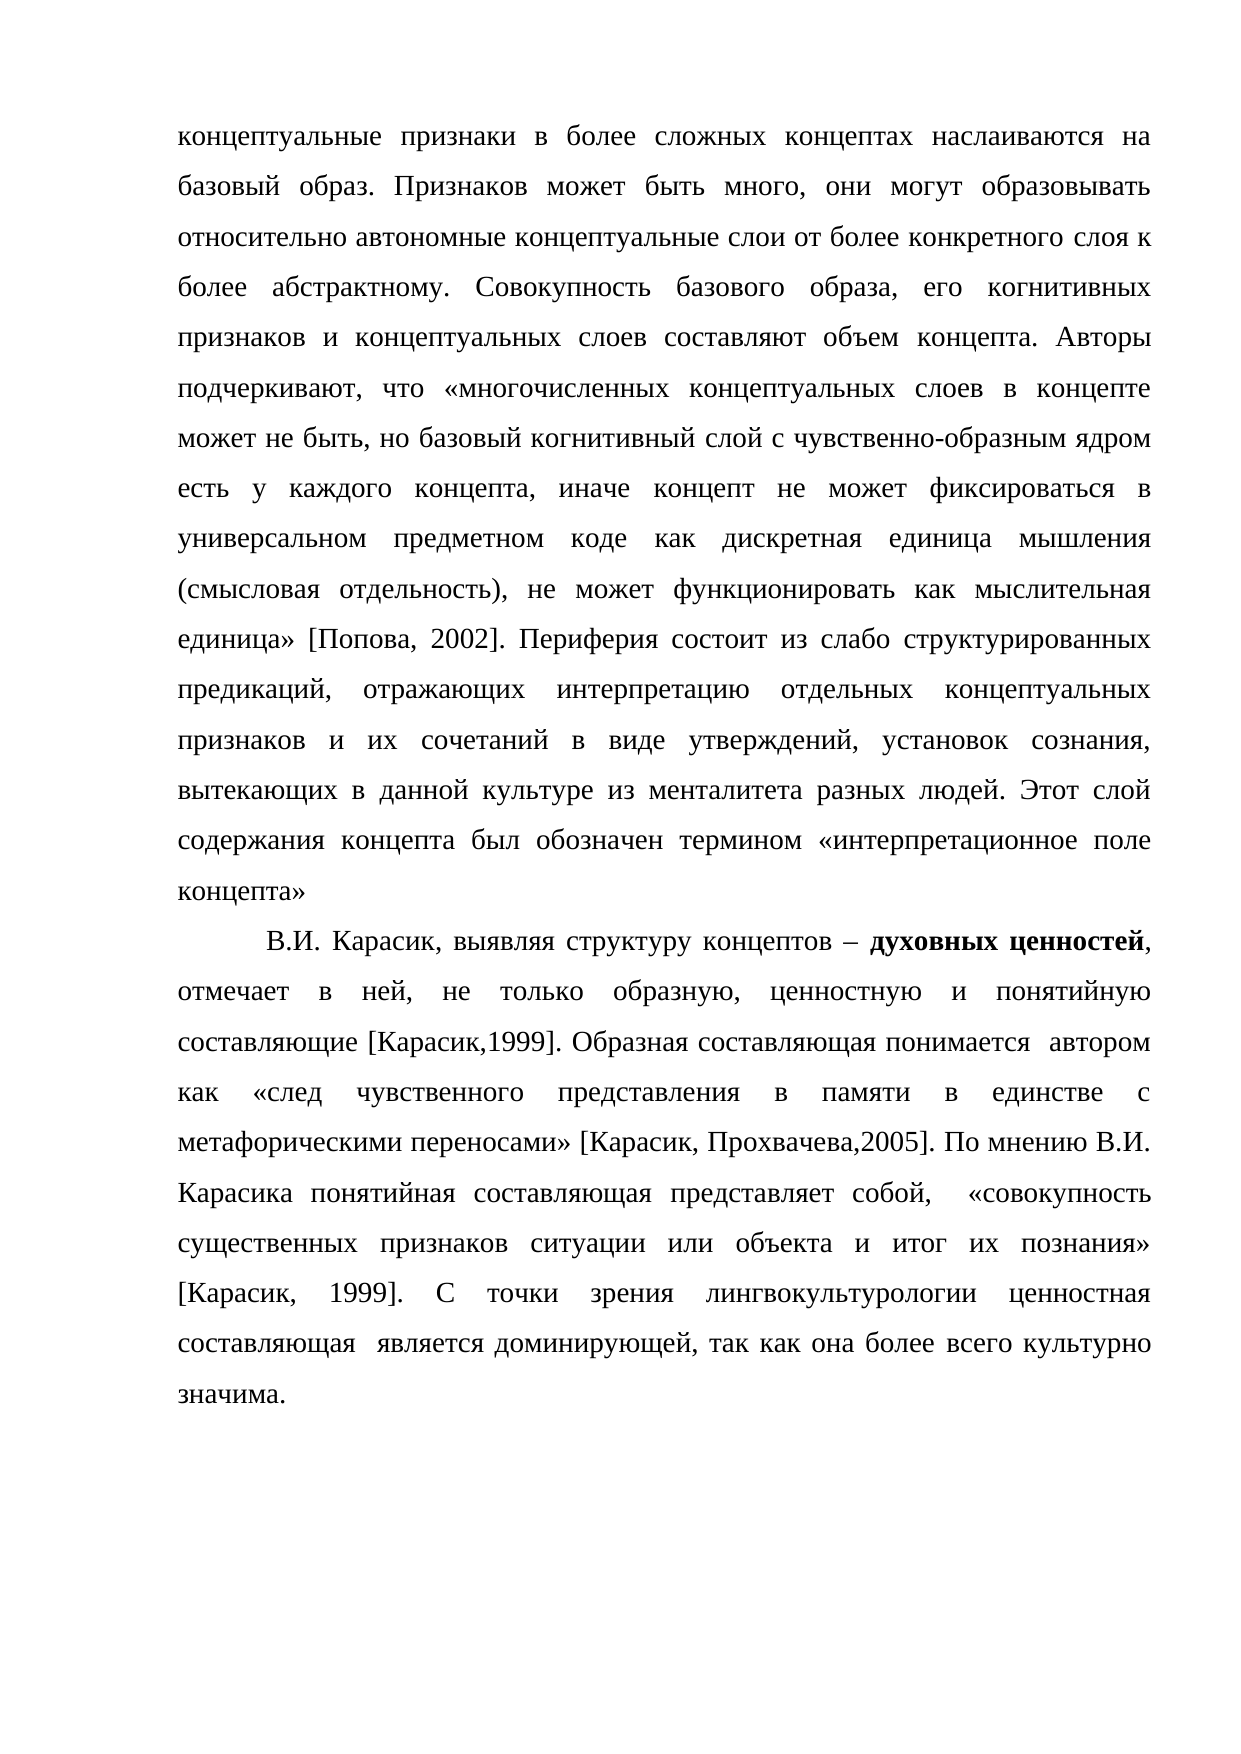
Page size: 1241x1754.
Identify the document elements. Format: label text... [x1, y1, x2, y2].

text В.И. Карасик, выявляя структуру концептов – духовных ценностей, отмечает в ней, не только образную, ценностную и понятийную составляющие [Карасик,1999]. Образная составляющая понимается автором как «след чувственного представления в памяти в единстве с метафорическими переносами» [Карасик, Прохвачева,2005]. По мнению В.И. Карасика понятийная составляющая представляет собой, «совокупность существенных признаков ситуации или объекта и итог их познания» [Карасик, 1999]. С точки зрения лингвокультурологии ценностная составляющая является доминирующей, так как она более всего культурно значима. [177, 923, 1152, 1409]
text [177, 118, 1152, 906]
